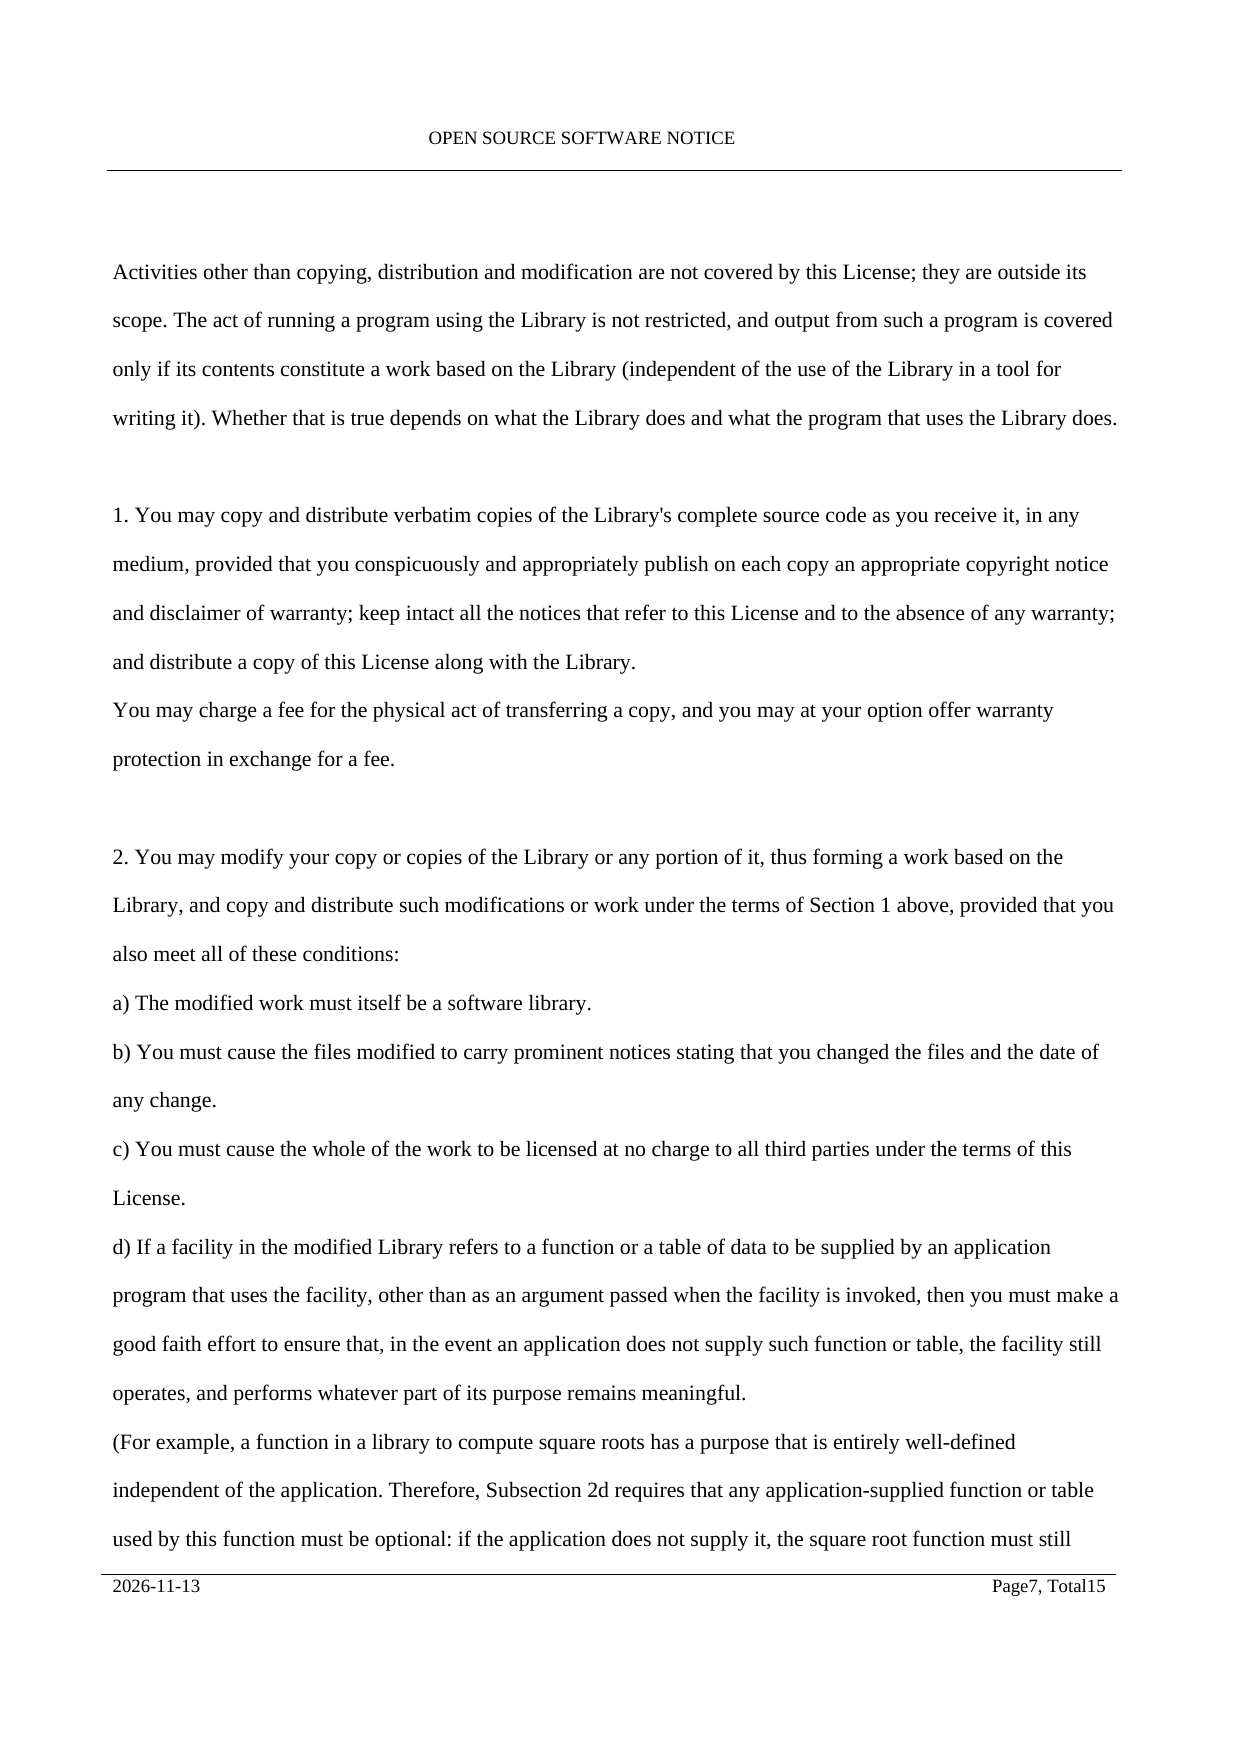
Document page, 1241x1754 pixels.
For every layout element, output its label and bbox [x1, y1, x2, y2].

text [112, 206, 1128, 1555]
